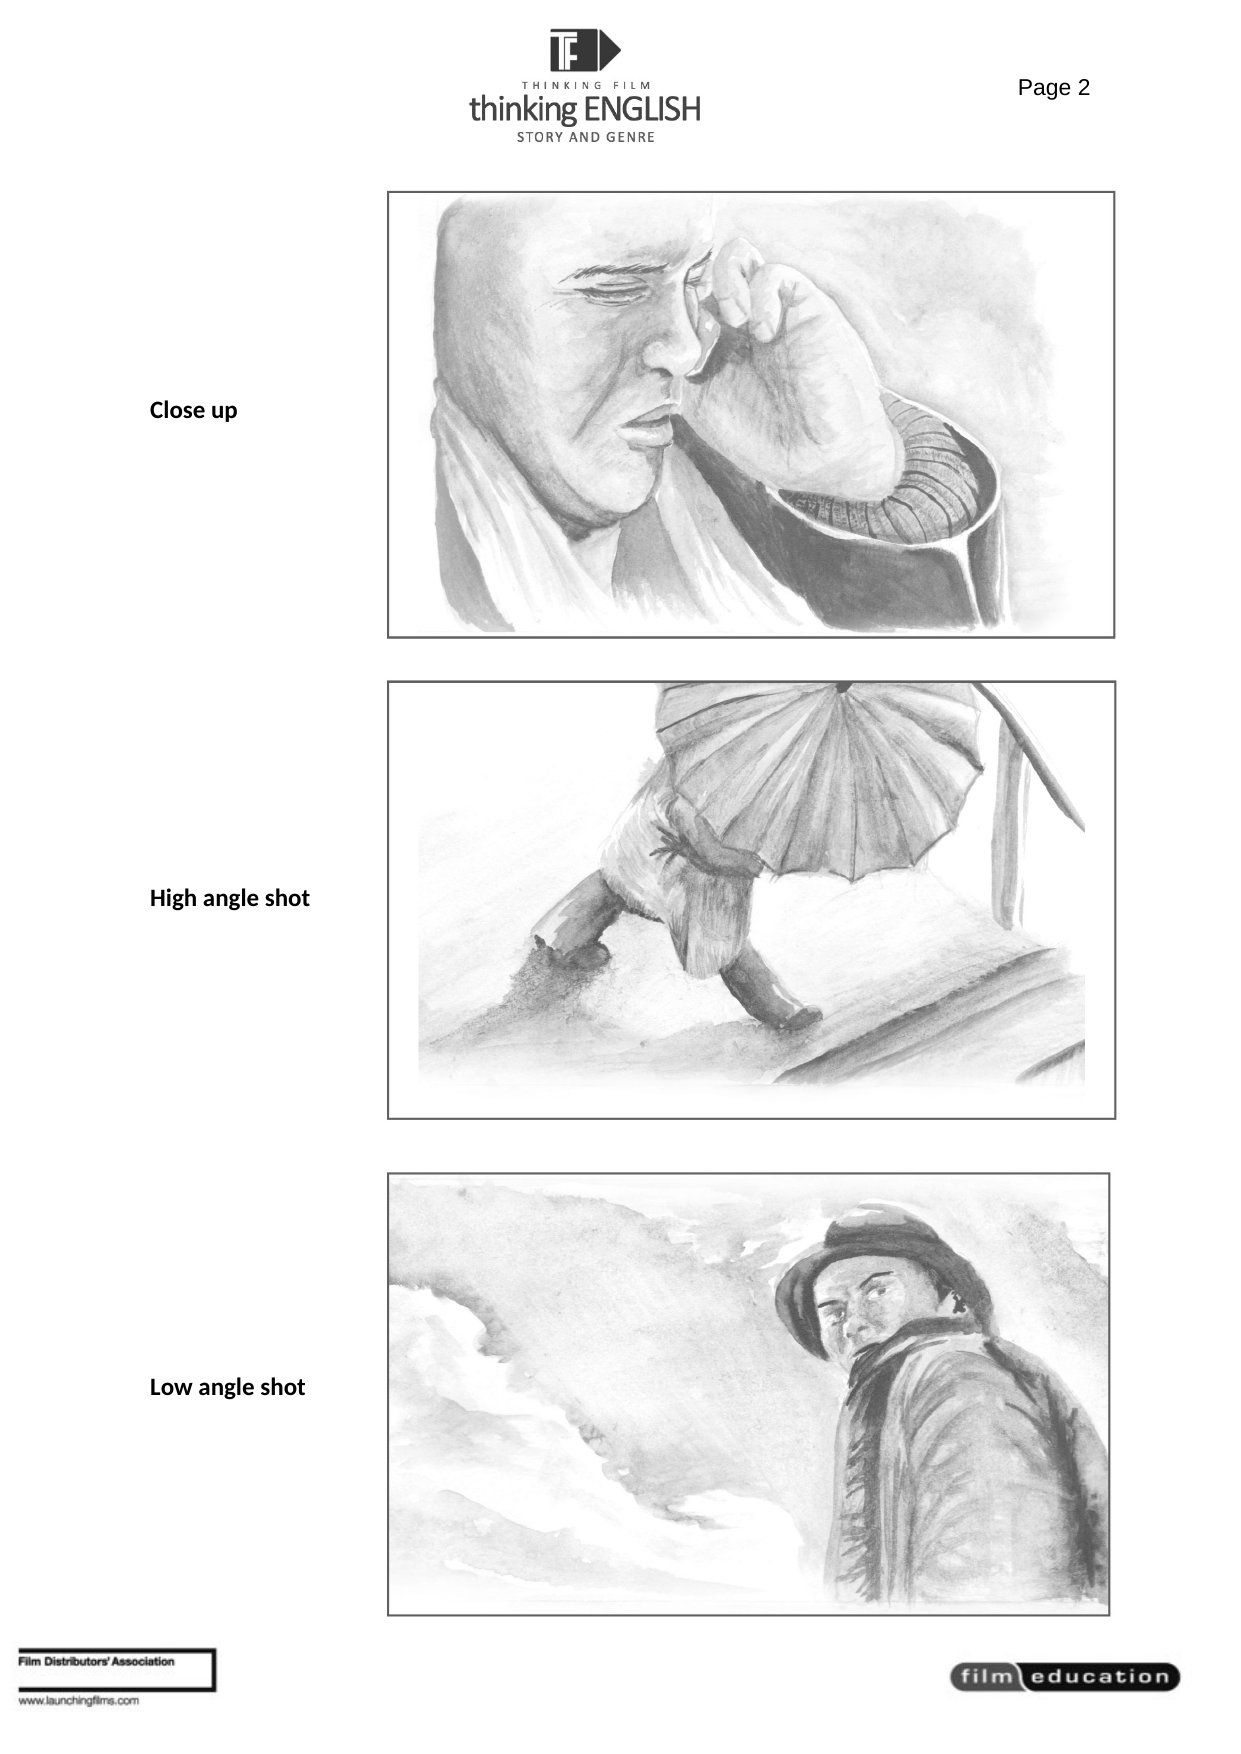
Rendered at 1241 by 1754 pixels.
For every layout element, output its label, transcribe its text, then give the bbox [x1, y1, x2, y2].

text High angle shot [150, 882, 375, 913]
picture [450, 26, 718, 146]
text Close up [150, 394, 375, 425]
picture [0, 1629, 1200, 1716]
picture [375, 187, 1127, 647]
picture [375, 1162, 1122, 1627]
text Low angle shot [150, 1371, 375, 1401]
picture [375, 675, 1128, 1132]
